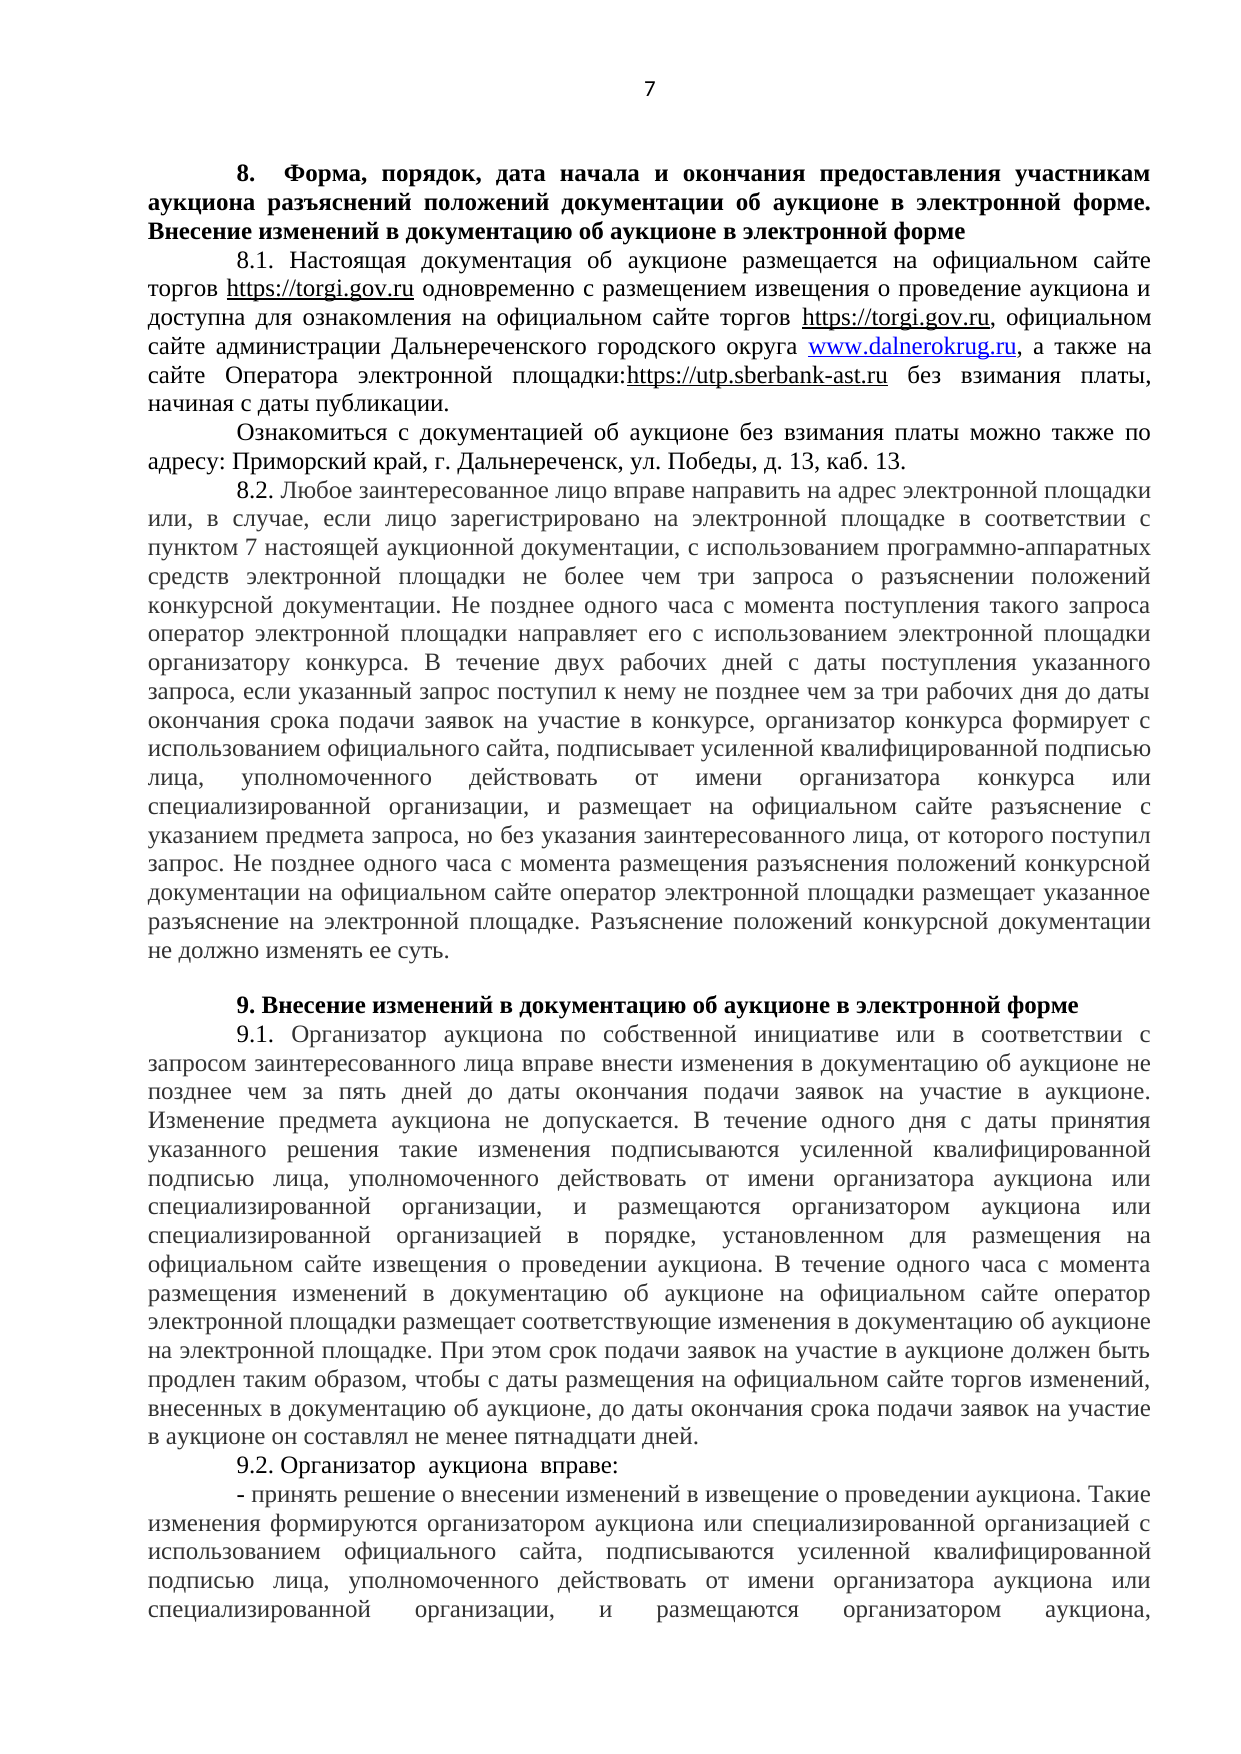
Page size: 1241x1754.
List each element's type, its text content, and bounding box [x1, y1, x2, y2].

text 8. Форма, порядок, дата начала и окончания предоставления участникам аукциона разъяснений положений документации об аукционе в электронной форме. Внесение изменений в документацию об аукционе в электронной форме [148, 158, 1152, 245]
text Ознакомиться с документацией об аукционе без взимания платы можно также по адресу: Приморский край, г. Дальнереченск, ул. Победы, д. 13, каб. 13. [148, 417, 1152, 475]
text 9.1. Организатор аукциона по собственной инициативе или в соответствии с запросом заинтересованного лица вправе внести изменения в документацию об аукционе не позднее чем за пять дней до даты окончания подачи заявок на участие в аукционе. Изменение предмета аукциона не допускается. В течение одного дня с даты принятия указанного решения такие изменения подписываются усиленной квалифицированной подписью лица, уполномоченного действовать от имени организатора аукциона или специализированной организации, и размещаются организатором аукциона или специализированной организацией в порядке, установленном для размещения на официальном сайте извещения о проведении аукциона. В течение одного часа с момента размещения изменений в документацию об аукционе на официальном сайте оператор электронной площадки размещает соответствующие изменения в документацию об аукционе на электронной площадке. При этом срок подачи заявок на участие в аукционе должен быть продлен таким образом, чтобы с даты размещения на официальном сайте торгов изменений, внесенных в документацию об аукционе, до даты окончания срока подачи заявок на участие в аукционе он составлял не менее пятнадцати дней. [148, 1019, 1152, 1450]
text 8.2. Любое заинтересованное лицо вправе направить на адрес электронной площадки или, в случае, если лицо зарегистрировано на электронной площадке в соответствии с пунктом 7 настоящей аукционной документации, с использованием программно-аппаратных средств электронной площадки не более чем три запроса о разъяснении положений конкурсной документации. Не позднее одного часа с момента поступления такого запроса оператор электронной площадки направляет его с использованием электронной площадки организатору конкурса. В течение двух рабочих дней с даты поступления указанного запроса, если указанный запрос поступил к нему не позднее чем за три рабочих дня до даты окончания срока подачи заявок на участие в конкурсе, организатор конкурса формирует с использованием официального сайта, подписывает усиленной квалифицированной подписью лица, уполномоченного действовать от имени организатора конкурса или специализированной организации, и размещает на официальном сайте разъяснение с указанием предмета запроса, но без указания заинтересованного лица, от которого поступил запрос. Не позднее одного часа с момента размещения разъяснения положений конкурсной документации на официальном сайте оператор электронной площадки размещает указанное разъяснение на электронной площадке. Разъяснение положений конкурсной документации не должно изменять ее суть. [148, 475, 1152, 963]
text 9. Внесение изменений в документацию об аукционе в электронной форме [148, 990, 1152, 1019]
text 9.2. Организатор аукциона вправе: [148, 1450, 1152, 1479]
text 8.1. Настоящая документация об аукционе размещается на официальном сайте торгов https://torgi.gov.ru одновременно с размещением извещения о проведение аукциона и доступна для ознакомления на официальном сайте торгов https://torgi.gov.ru, официальном сайте администрации Дальнереченского городского округа www.dalnerokrug.ru, а также на сайте Оператора электронной площадки:https://utp.sberbank-ast.ru без взимания платы, начиная с даты публикации. [148, 245, 1152, 417]
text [148, 1479, 1152, 1623]
